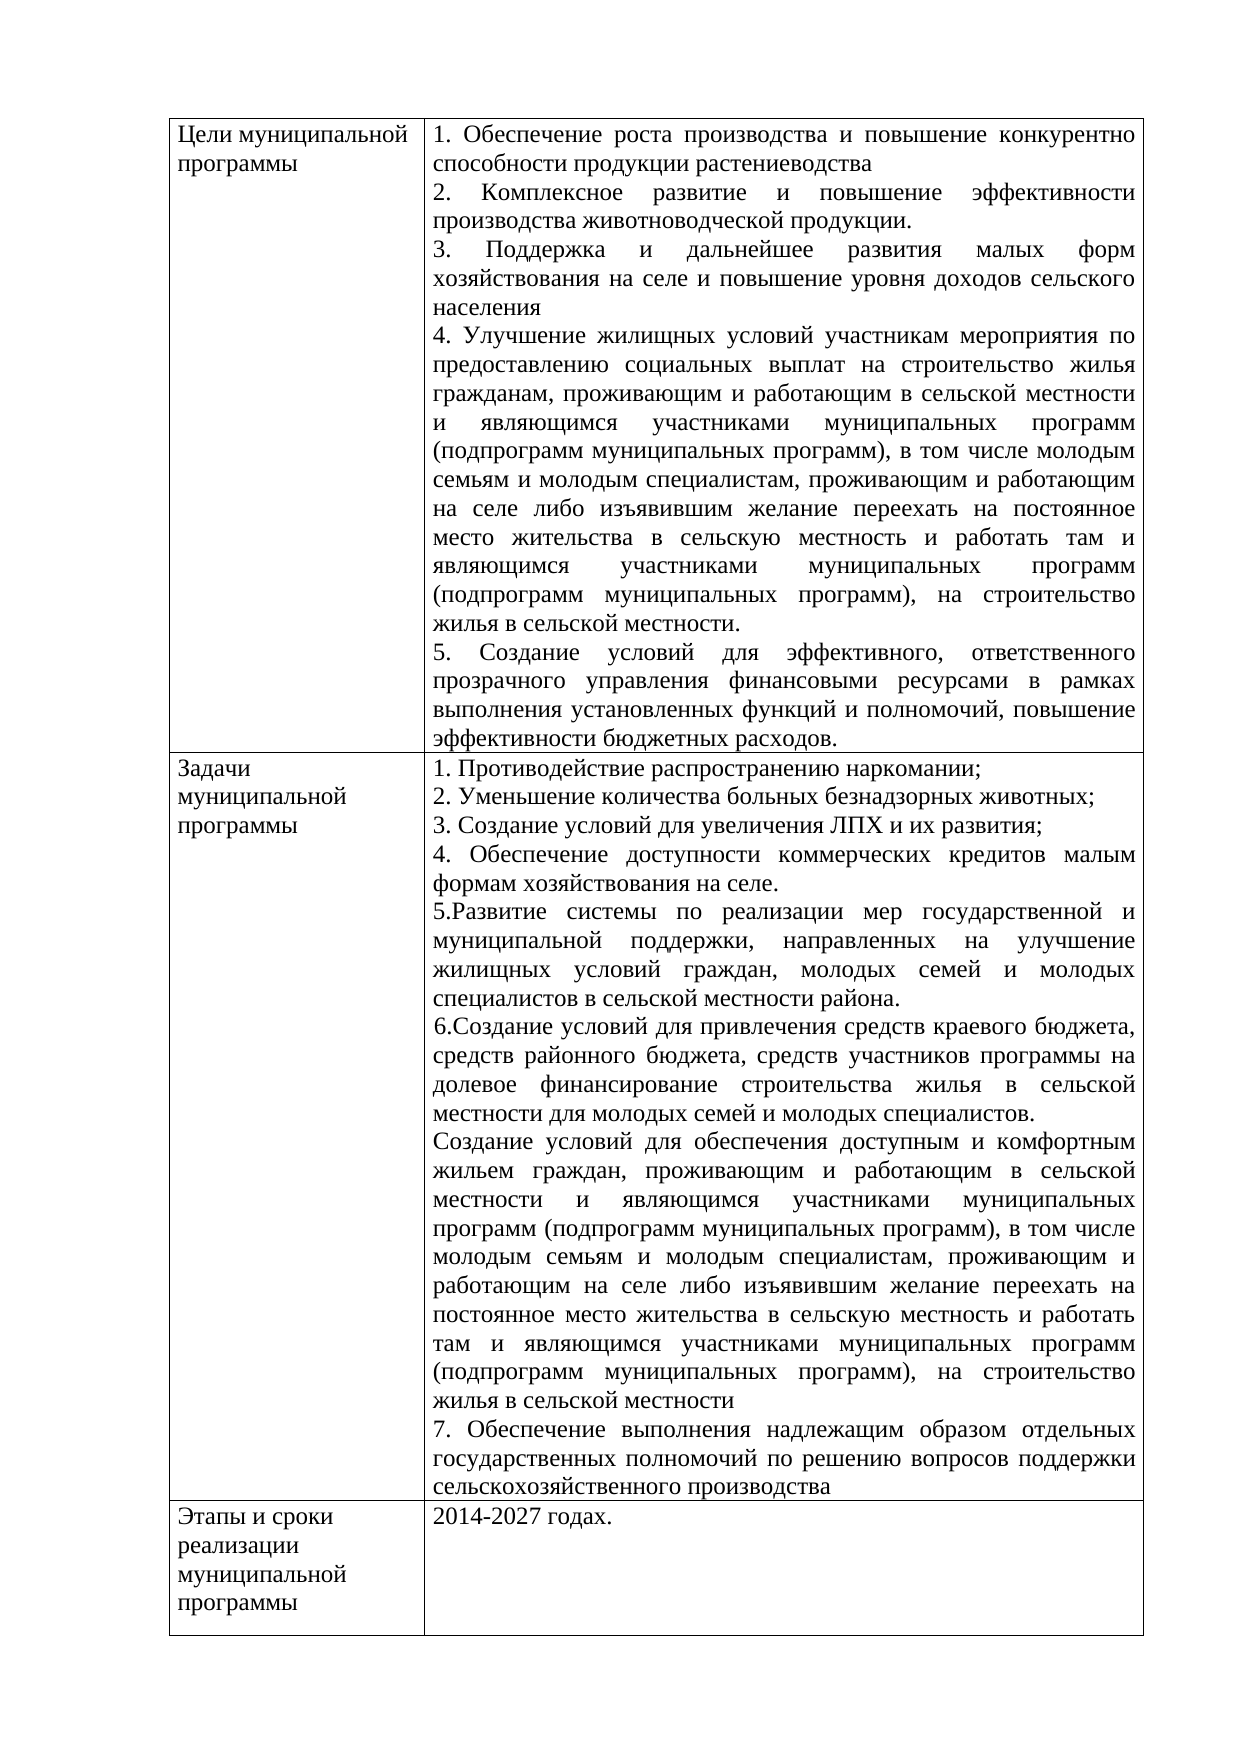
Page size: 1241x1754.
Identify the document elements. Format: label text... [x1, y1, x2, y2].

table_cell Задачи муниципальной программы [170, 753, 424, 1500]
table_cell 2014-2027 годах. [425, 1501, 1143, 1634]
table_cell Этапы и сроки реализации муниципальной программы [170, 1501, 424, 1634]
table_cell 1. Противодействие распространению наркомании; 2. Уменьшение количества больных безнадзорных животных; 3. Создание условий для увеличения ЛПХ и их развития; 4. Обеспечение доступности коммерческих кредитов малым формам хозяйствования на селе. 5.Развитие системы по реализации мер государственной и муниципальной поддержки, направленных на улучшение жилищных условий граждан, молодых семей и молодых специалистов в сельской местности района. 6.Создание условий для привлечения средств краевого бюджета, средств районного бюджета, средств участников программы на долевое финансирование строительства жилья в сельской местности для молодых семей и молодых специалистов. Создание условий для обеспечения доступным и комфортным жильем граждан, проживающим и работающим в сельской местности и являющимся участниками муниципальных программ (подпрограмм муниципальных программ), в том числе молодым семьям и молодым специалистам, проживающим и работающим на селе либо изъявившим желание переехать на постоянное место жительства в сельскую местность и работать там и являющимся участниками муниципальных программ (подпрограмм муниципальных программ), на строительство жилья в сельской местности 7. Обеспечение выполнения надлежащим образом отдельных государственных полномочий по решению вопросов поддержки сельскохозяйственного производства [425, 753, 1143, 1500]
table_cell Цели муниципальной программы [170, 119, 424, 752]
table_cell 1. Обеспечение роста производства и повышение конкурентно способности продукции растениеводства 2. Комплексное развитие и повышение эффективности производства животноводческой продукции. 3. Поддержка и дальнейшее развития малых форм хозяйствования на селе и повышение уровня доходов сельского населения 4. Улучшение жилищных условий участникам мероприятия по предоставлению социальных выплат на строительство жилья гражданам, проживающим и работающим в сельской местности и являющимся участниками муниципальных программ (подпрограмм муниципальных программ), в том числе молодым семьям и молодым специалистам, проживающим и работающим на селе либо изъявившим желание переехать на постоянное место жительства в сельскую местность и работать там и являющимся участниками муниципальных программ (подпрограмм муниципальных программ), на строительство жилья в сельской местности. 5. Создание условий для эффективного, ответственного прозрачного управления финансовыми ресурсами в рамках выполнения установленных функций и полномочий, повышение эффективности бюджетных расходов. [425, 119, 1143, 752]
